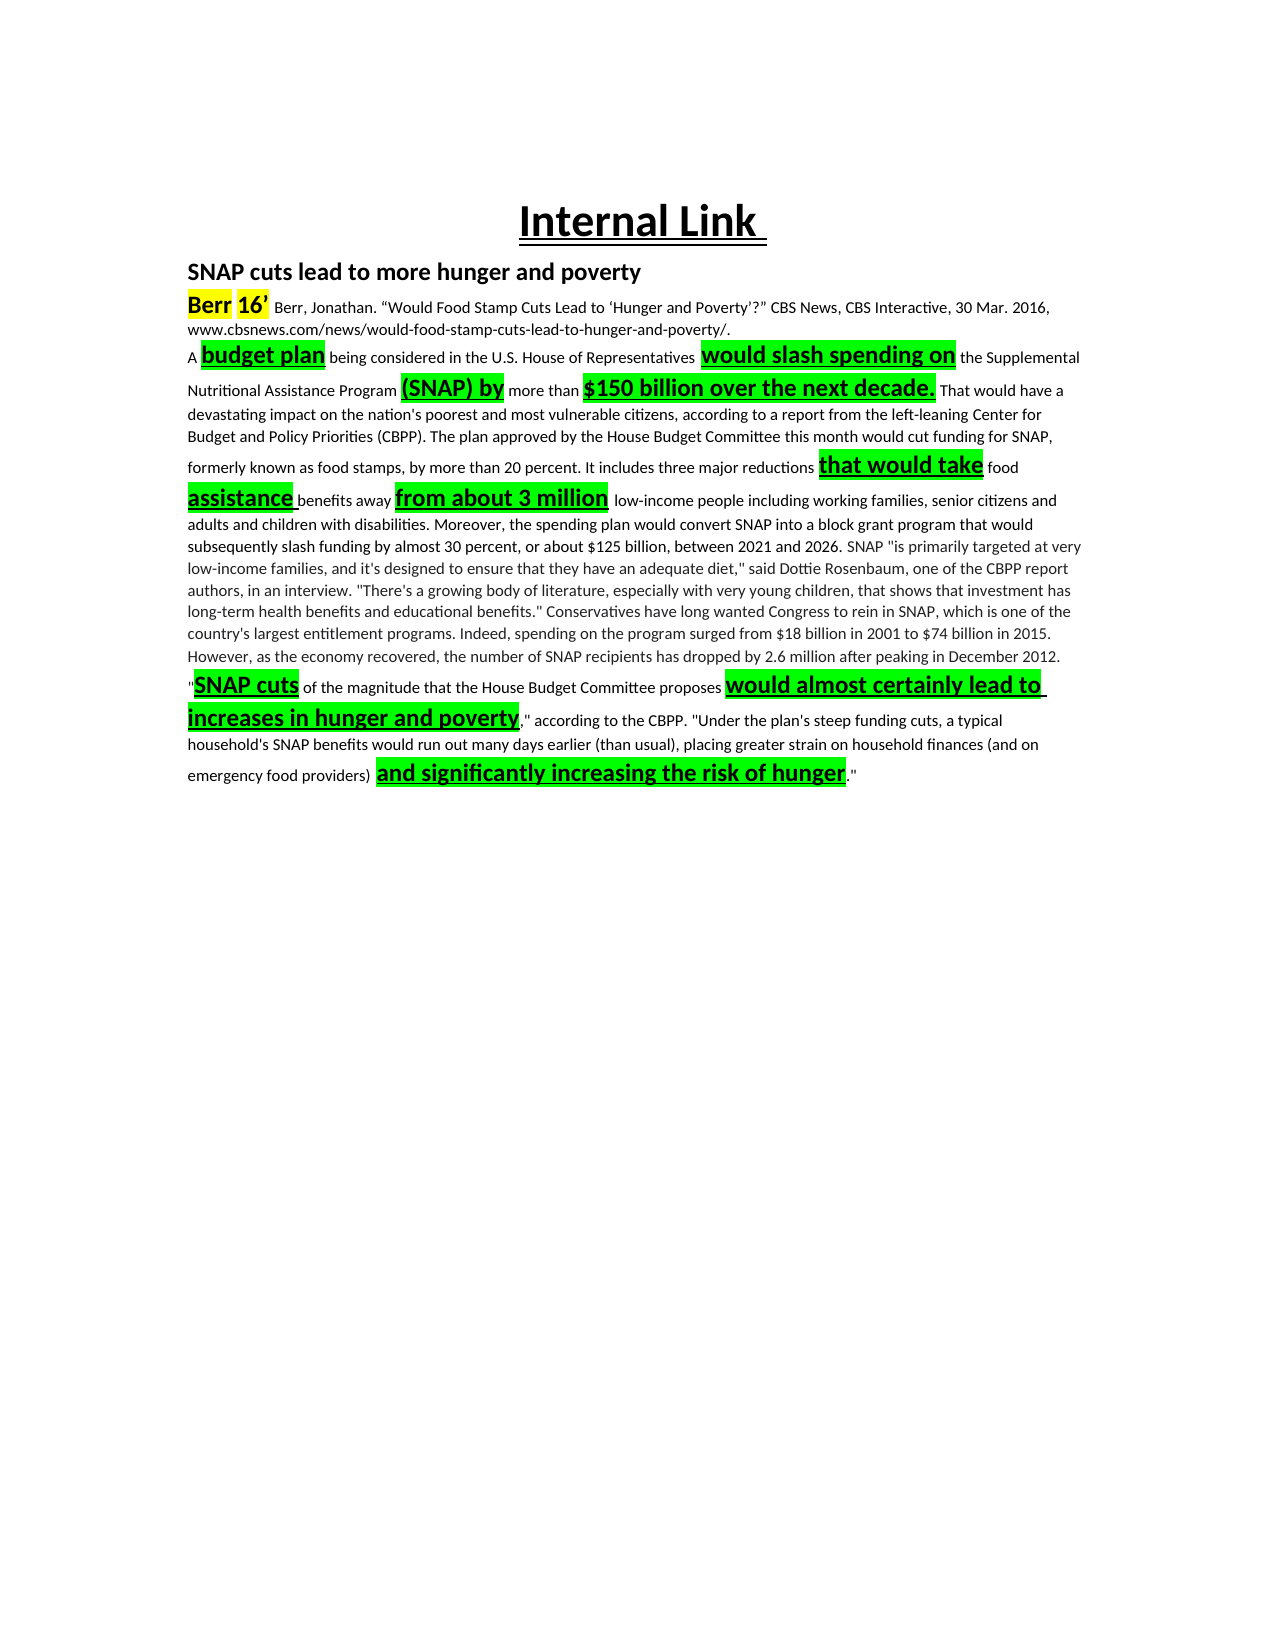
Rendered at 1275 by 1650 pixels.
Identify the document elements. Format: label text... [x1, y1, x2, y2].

text Berr 16’ Berr, Jonathan. “Would Food Stamp Cuts Lead to ‘Hunger and Poverty’?” CBS News, CBS Interactive, 30 Mar. 2016, www.cbsnews.com/news/would-food-stamp-cuts-lead-to-hunger-and-poverty/. [187, 289, 1087, 340]
subtitle SNAP cuts lead to more hunger and poverty [187, 256, 1087, 286]
text A budget plan being considered in the U.S. House of Representatives would slash spending on the Supplemental Nutritional Assistance Program (SNAP) by more than $150 billion over the next decade. That would have a devastating impact on the nation's poorest and most vulnerable citizens, according to a report from the left-leaning Center for Budget and Policy Priorities (CBPP). The plan approved by the House Budget Committee this month would cut funding for SNAP, formerly known as food stamps, by more than 20 percent. It includes three major reductions that would take food assistance benefits away from about 3 million low-income people including working families, senior citizens and adults and children with disabilities. Moreover, the spending plan would convert SNAP into a block grant program that would subsequently slash funding by almost 30 percent, or about $125 billion, between 2021 and 2026. SNAP "is primarily targeted at very low-income families, and it's designed to ensure that they have an adequate diet," said Dottie Rosenbaum, one of the CBPP report authors, in an interview. "There's a growing body of literature, especially with very young children, that shows that investment has long-term health benefits and educational benefits." Conservatives have long wanted Congress to rein in SNAP, which is one of the country's largest entitlement programs. Indeed, spending on the program surged from $18 billion in 2001 to $74 billion in 2015. However, as the economy recovered, the number of SNAP recipients has dropped by 2.6 million after peaking in December 2012. "SNAP cuts of the magnitude that the House Budget Committee proposes would almost certainly lead to increases in hunger and poverty," according to the CBPP. "Under the plan's steep funding cuts, a typical household's SNAP benefits would run out many days earlier (than usual), placing greater strain on household finances (and on emergency food providers) and significantly increasing the risk of hunger." [187, 340, 1087, 787]
subtitle Internal Link [187, 191, 1087, 247]
